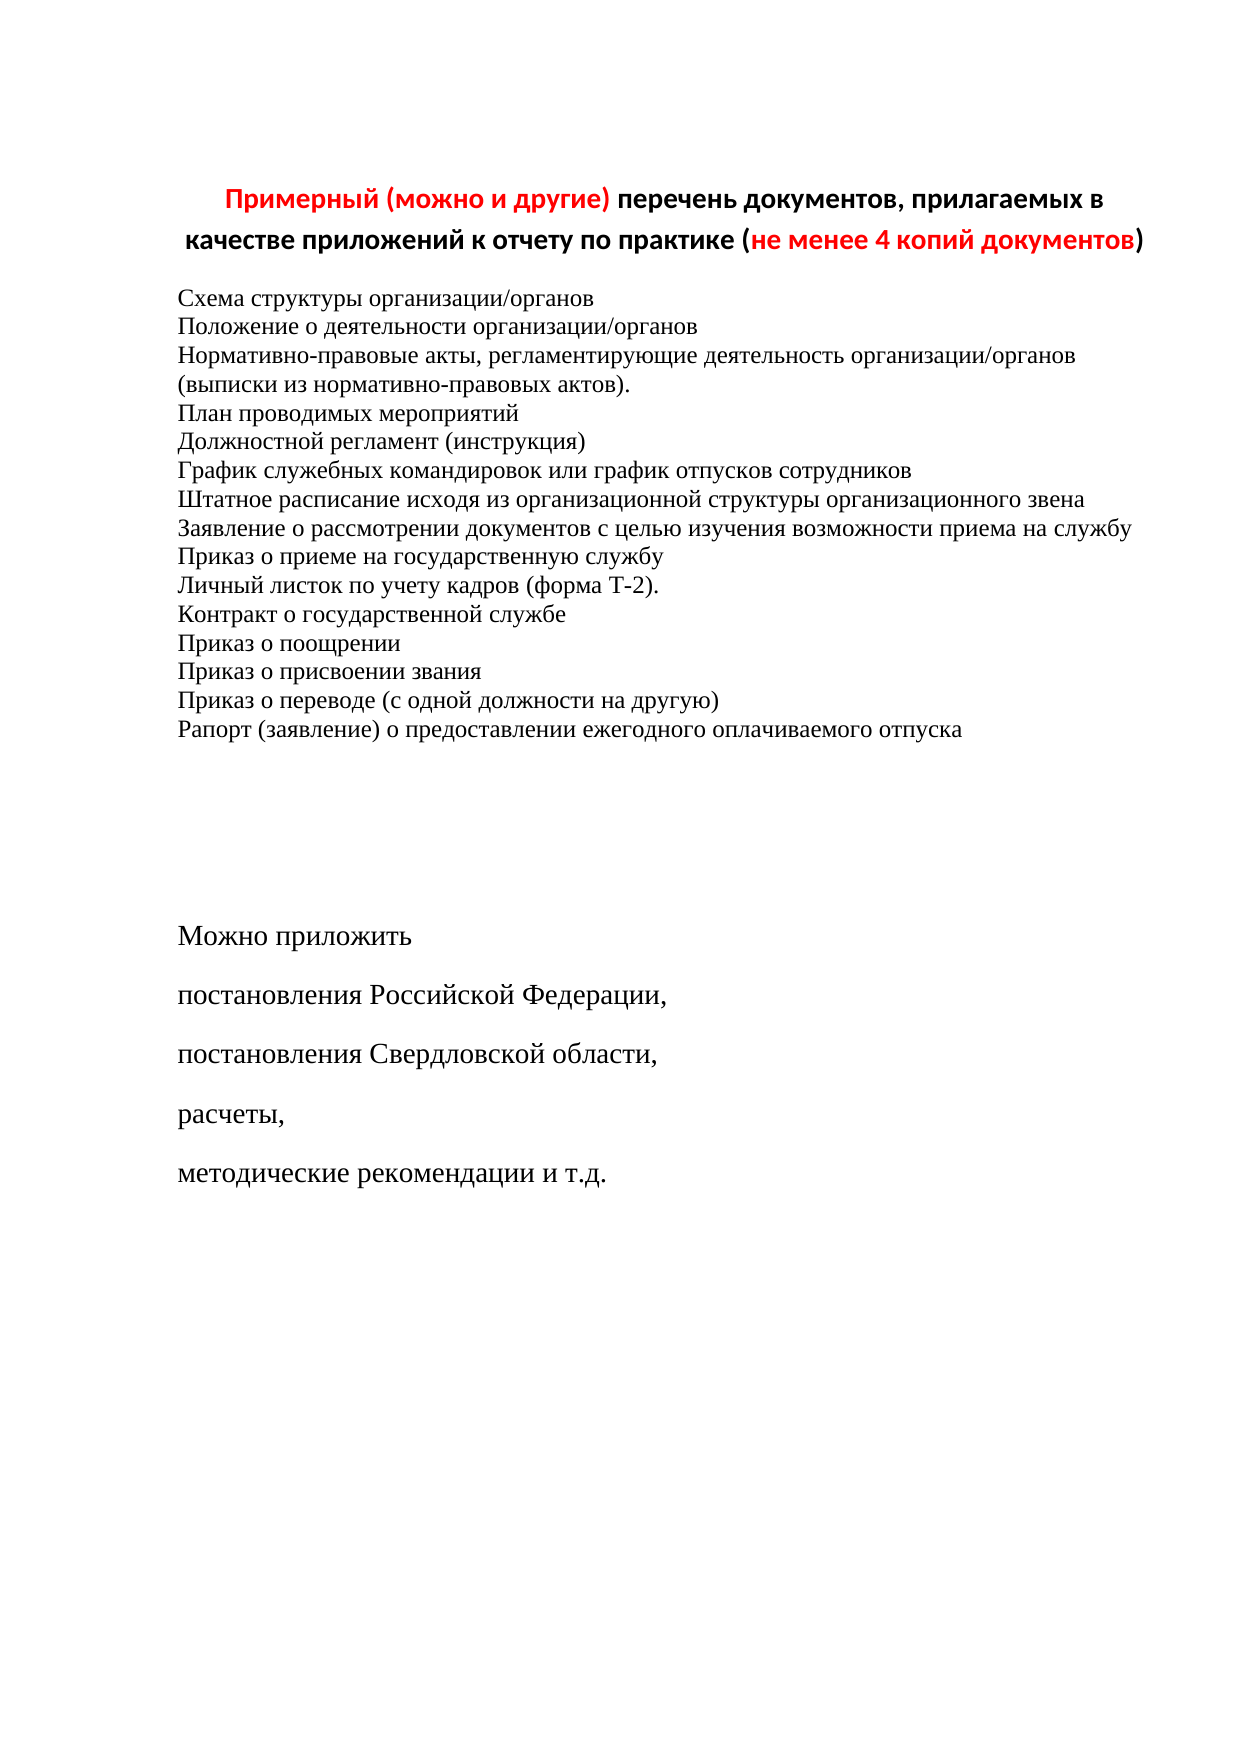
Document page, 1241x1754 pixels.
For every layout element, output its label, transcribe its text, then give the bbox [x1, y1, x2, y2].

text постановления Свердловской области, [177, 1037, 1152, 1070]
text постановления Российской Федерации, [177, 977, 1152, 1011]
text Примерный (можно и другие) перечень документов, прилагаемых в качестве приложений к отчету по практике (не менее 4 копий документов) [177, 180, 1152, 256]
text Контракт о государственной службе [177, 599, 1152, 628]
text Приказ о приеме на государственную службу [177, 541, 1152, 570]
text методические рекомендации и т.д. [177, 1155, 1152, 1189]
text Личный листок по учету кадров (форма Т-2). [177, 570, 1152, 599]
text Рапорт (заявление) о предоставлении ежегодного оплачиваемого отпуска [177, 714, 1152, 743]
text Заявление о рассмотрении документов с целью изучения возможности приема на службу [177, 513, 1152, 541]
text Нормативно-правовые акты, регламентирующие деятельность организации/органов (выписки из нормативно-правовых актов). [177, 340, 1152, 398]
text План проводимых мероприятий [177, 398, 1152, 426]
text График служебных командировок или график отпусков сотрудников [177, 455, 1152, 484]
text Приказ о присвоении звания [177, 656, 1152, 685]
text расчеты, [177, 1096, 1152, 1129]
text Схема структуры организации/органов [177, 283, 1152, 311]
text Штатное расписание исходя из организационной структуры организационного звена [177, 484, 1152, 513]
text Приказ о переводе (с одной должности на другую) [177, 685, 1152, 714]
text Положение о деятельности организации/органов [177, 311, 1152, 340]
text Должностной регламент (инструкция) [177, 426, 1152, 455]
text Приказ о поощрении [177, 628, 1152, 656]
text Можно приложить [177, 918, 1152, 951]
